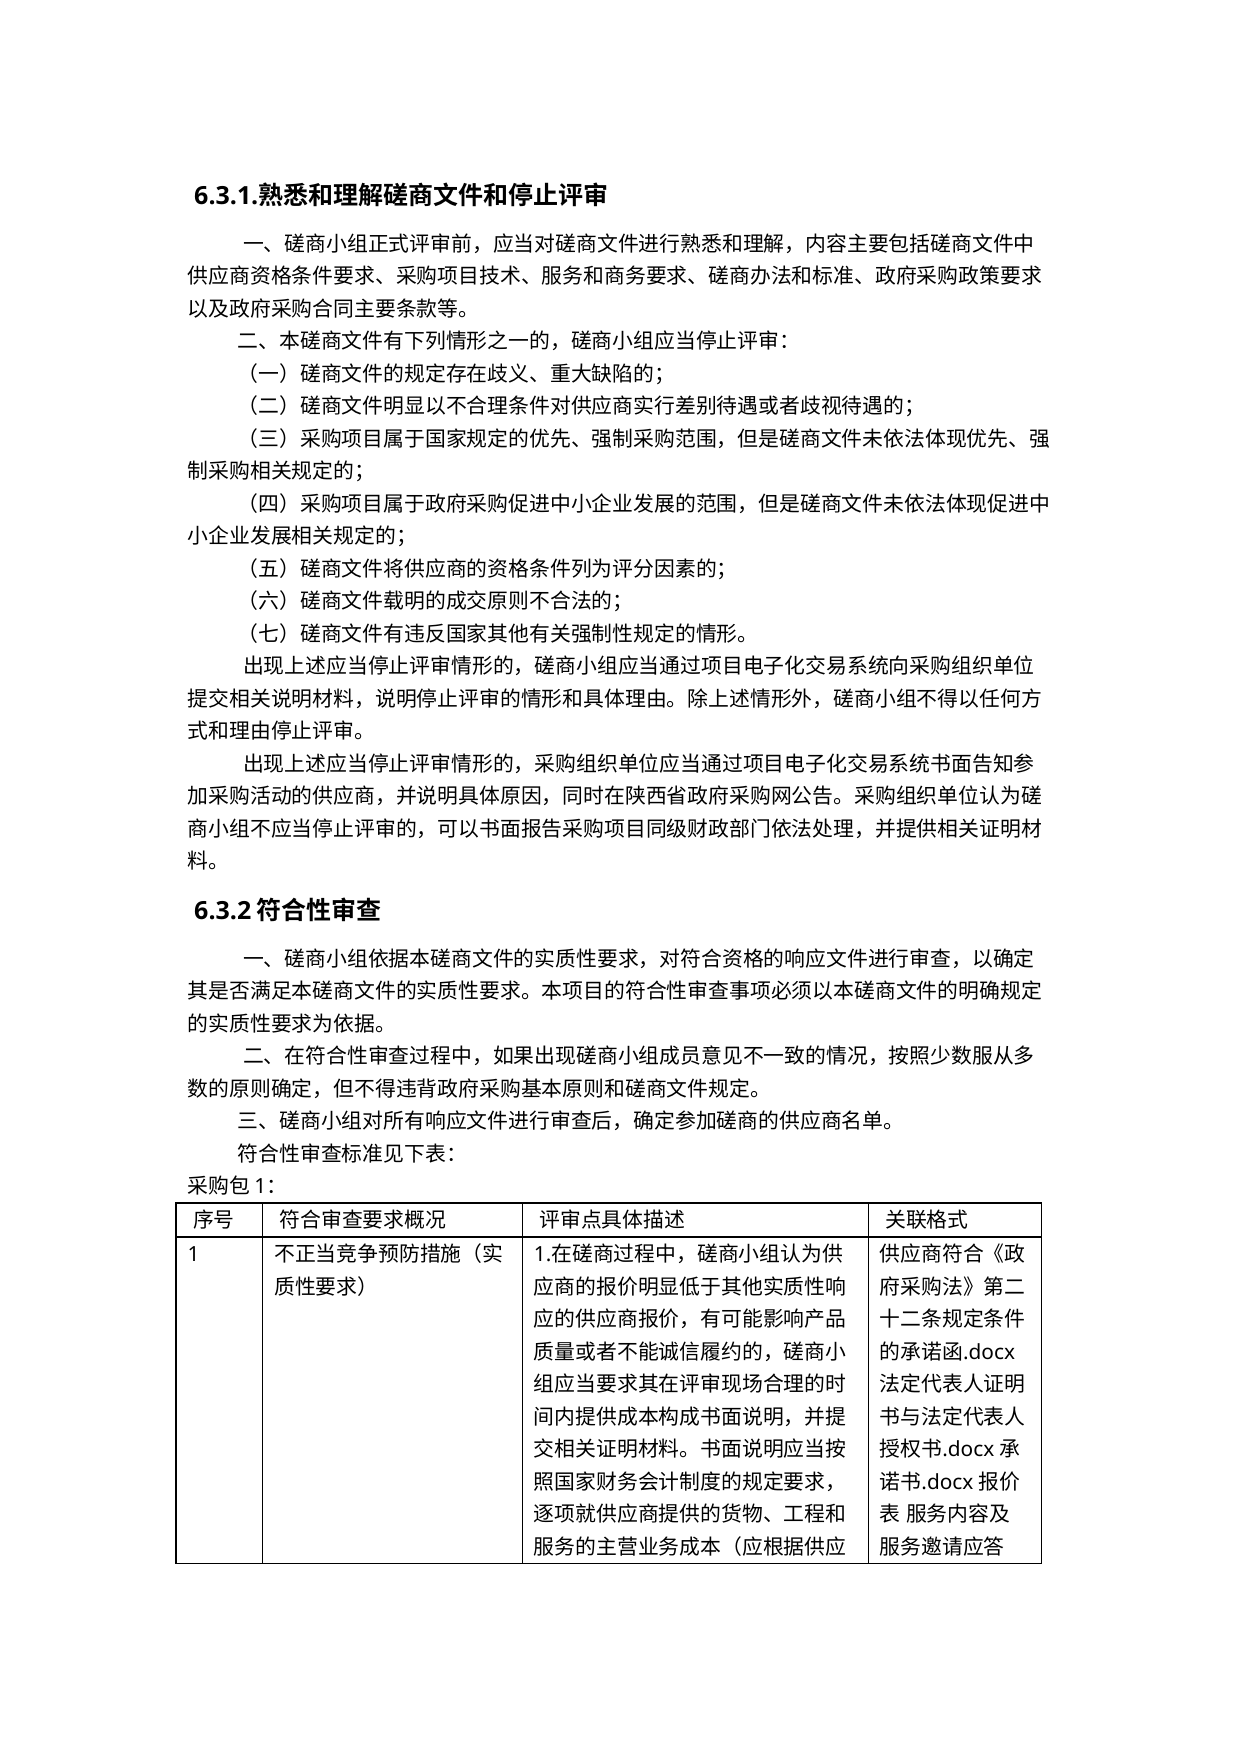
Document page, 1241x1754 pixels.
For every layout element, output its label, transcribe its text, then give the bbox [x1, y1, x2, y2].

text （二）磋商文件明显以不合理条件对供应商实行差别待遇或者歧视待遇的； [187, 389, 1053, 422]
text 出现上述应当停止评审情形的，磋商小组应当通过项目电子化交易系统向采购组织单位提交相关说明材料，说明停止评审的情形和具体理由。除上述情形外，磋商小组不得以任何方式和理由停止评审。 [187, 649, 1053, 747]
text （四）采购项目属于政府采购促进中小企业发展的范围，但是磋商文件未依法体现促进中小企业发展相关规定的； [187, 487, 1053, 552]
table_header 序号 [177, 1204, 262, 1236]
text 一、磋商小组正式评审前，应当对磋商文件进行熟悉和理解，内容主要包括磋商文件中供应商资格条件要求、采购项目技术、服务和商务要求、磋商办法和标准、政府采购政策要求以及政府采购合同主要条款等。 [187, 227, 1053, 324]
table_header 评审点具体描述 [523, 1204, 868, 1236]
text （三）采购项目属于国家规定的优先、强制采购范围，但是磋商文件未依法体现优先、强制采购相关规定的； [187, 422, 1053, 487]
text 6.3.1.熟悉和理解磋商文件和停止评审 [187, 162, 1053, 227]
text 一、磋商小组依据本磋商文件的实质性要求，对符合资格的响应文件进行审查，以确定其是否满足本磋商文件的实质性要求。本项目的符合性审查事项必须以本磋商文件的明确规定的实质性要求为依据。 [187, 942, 1053, 1039]
text 二、本磋商文件有下列情形之一的，磋商小组应当停止评审： [187, 324, 1053, 357]
text 出现上述应当停止评审情形的，采购组织单位应当通过项目电子化交易系统书面告知参加采购活动的供应商，并说明具体原因，同时在陕西省政府采购网公告。采购组织单位认为磋商小组不应当停止评审的，可以书面报告采购项目同级财政部门依法处理，并提供相关证明材料。 [187, 747, 1053, 877]
table_header 关联格式 [869, 1204, 1041, 1236]
text 三、磋商小组对所有响应文件进行审查后，确定参加磋商的供应商名单。 [187, 1104, 1053, 1137]
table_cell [523, 1238, 868, 1563]
text （六）磋商文件载明的成交原则不合法的； [187, 584, 1053, 617]
text 符合性审查标准见下表： [187, 1137, 1053, 1169]
text （七）磋商文件有违反国家其他有关强制性规定的情形。 [187, 617, 1053, 649]
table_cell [869, 1238, 1041, 1563]
text （五）磋商文件将供应商的资格条件列为评分因素的； [187, 552, 1053, 584]
table_cell 1 [177, 1238, 262, 1563]
text 采购包1： [187, 1169, 1053, 1202]
table_header 符合审查要求概况 [263, 1204, 522, 1236]
text 二、在符合性审查过程中，如果出现磋商小组成员意见不一致的情况，按照少数服从多数的原则确定，但不得违背政府采购基本原则和磋商文件规定。 [187, 1039, 1053, 1104]
text 6.3.2符合性审查 [187, 877, 1053, 942]
text （一）磋商文件的规定存在歧义、重大缺陷的； [187, 357, 1053, 389]
table_cell 不正当竞争预防措施（实质性要求） [263, 1238, 522, 1563]
